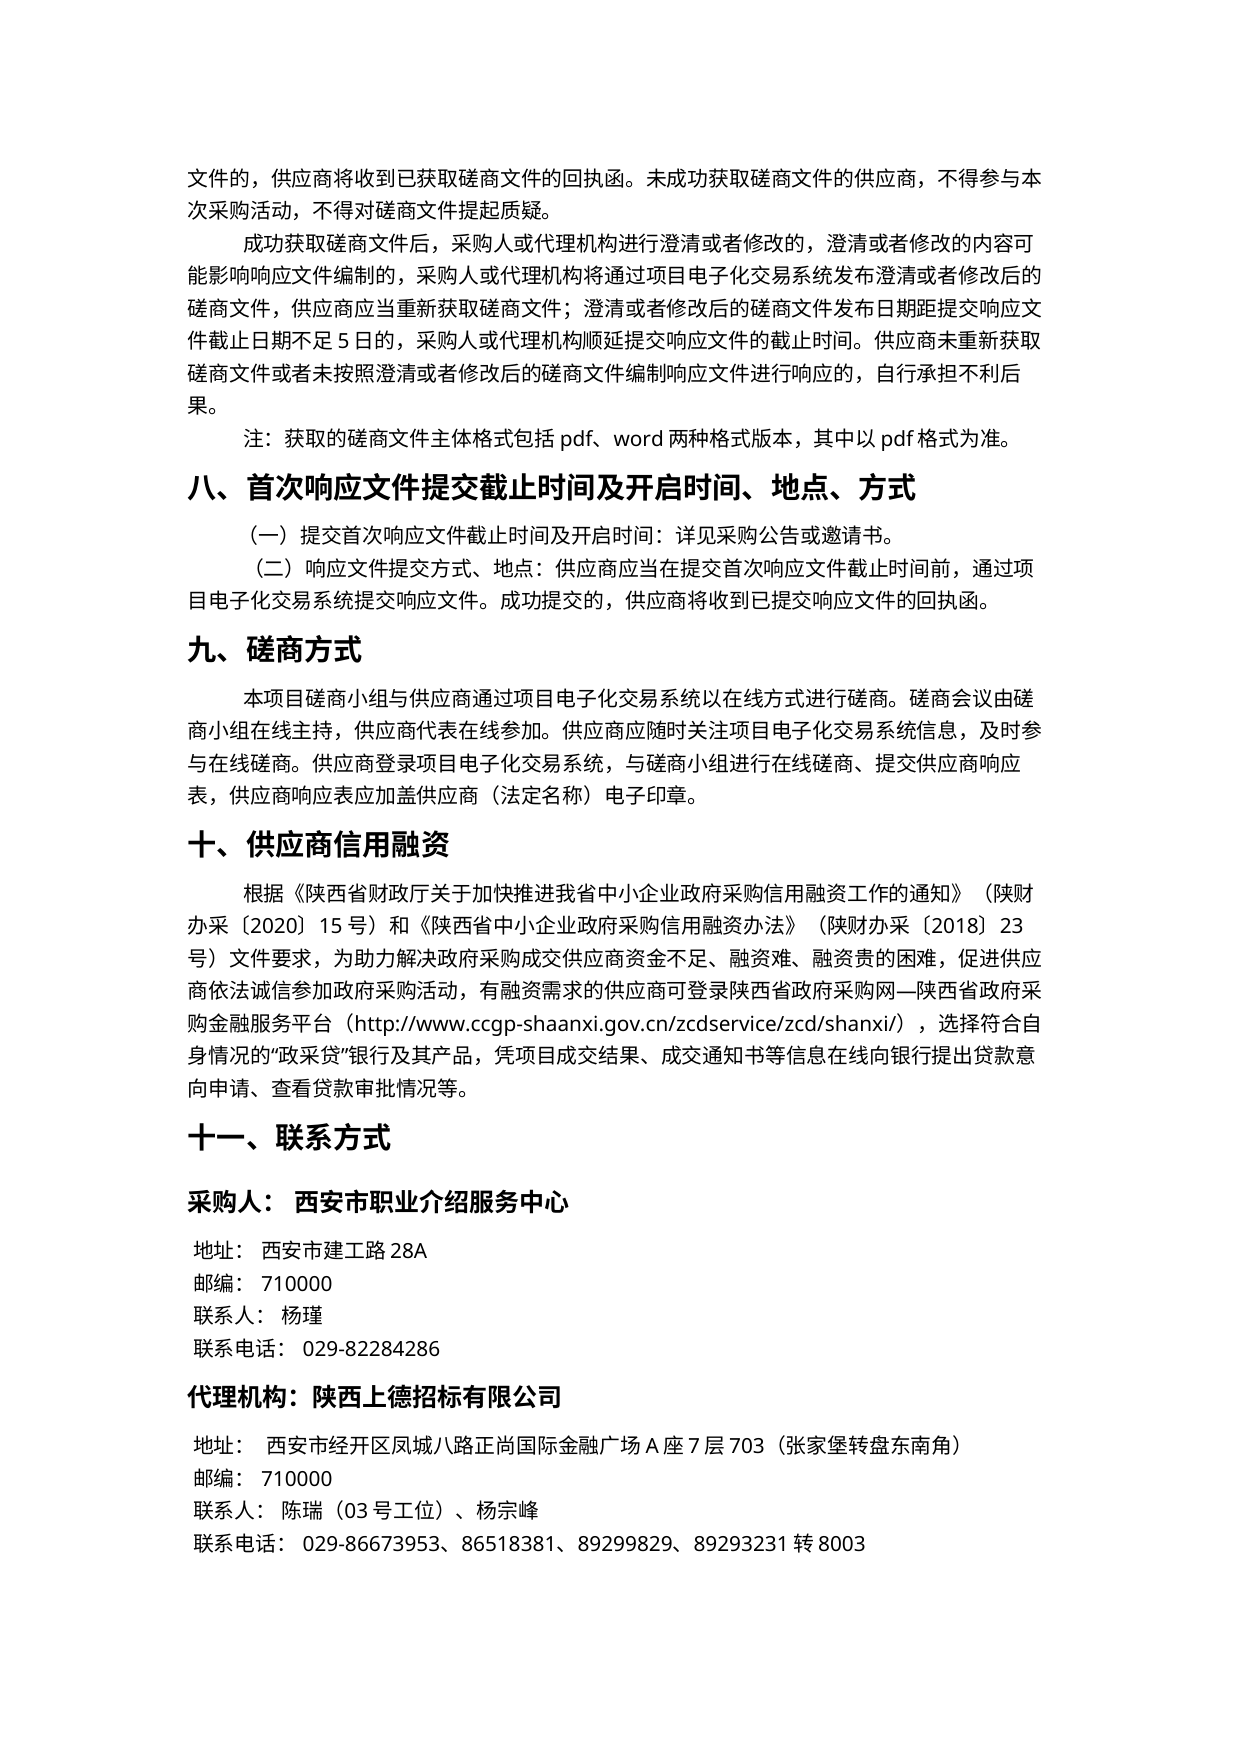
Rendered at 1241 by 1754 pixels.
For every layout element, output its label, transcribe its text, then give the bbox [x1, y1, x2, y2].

text 联系电话： 029-86673953、86518381、89299829、89293231转8003 [187, 1527, 1053, 1559]
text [187, 162, 1053, 227]
text 邮编： 710000 [187, 1462, 1053, 1494]
text 联系人： 杨瑾 [187, 1299, 1053, 1332]
text 成功获取磋商文件后，采购人或代理机构进行澄清或者修改的，澄清或者修改的内容可能影响响应文件编制的，采购人或代理机构将通过项目电子化交易系统发布澄清或者修改后的磋商文件，供应商应当重新获取磋商文件；澄清或者修改后的磋商文件发布日期距提交响应文件截止日期不足5日的，采购人或代理机构顺延提交响应文件的截止时间。供应商未重新获取磋商文件或者未按照澄清或者修改后的磋商文件编制响应文件进行响应的，自行承担不利后果。 [187, 227, 1053, 422]
text 联系人： 陈瑞（03号工位）、杨宗峰 [187, 1494, 1053, 1527]
text 十一、联系方式 [187, 1104, 1053, 1169]
text （一）提交首次响应文件截止时间及开启时间：详见采购公告或邀请书。 [187, 519, 1053, 552]
text 八、首次响应文件提交截止时间及开启时间、地点、方式 [187, 454, 1053, 519]
text 地址： 西安市建工路28A [187, 1234, 1053, 1267]
text 采购人： 西安市职业介绍服务中心 [187, 1169, 1053, 1234]
text 十、供应商信用融资 [187, 812, 1053, 877]
text 九、磋商方式 [187, 617, 1053, 682]
text 地址： 西安市经开区凤城八路正尚国际金融广场A座7层703（张家堡转盘东南角） [187, 1429, 1053, 1462]
text （二）响应文件提交方式、地点：供应商应当在提交首次响应文件截止时间前，通过项目电子化交易系统提交响应文件。成功提交的，供应商将收到已提交响应文件的回执函。 [187, 552, 1053, 617]
text 邮编： 710000 [187, 1267, 1053, 1299]
text 本项目磋商小组与供应商通过项目电子化交易系统以在线方式进行磋商。磋商会议由磋商小组在线主持，供应商代表在线参加。供应商应随时关注项目电子化交易系统信息，及时参与在线磋商。供应商登录项目电子化交易系统，与磋商小组进行在线磋商、提交供应商响应表，供应商响应表应加盖供应商（法定名称）电子印章。 [187, 682, 1053, 812]
text 联系电话： 029-82284286 [187, 1332, 1053, 1364]
text 注：获取的磋商文件主体格式包括pdf、word两种格式版本，其中以pdf格式为准。 [187, 422, 1053, 454]
text 代理机构：陕西上德招标有限公司 [187, 1364, 1053, 1429]
text 根据《陕西省财政厅关于加快推进我省中小企业政府采购信用融资工作的通知》（陕财办采〔2020〕15 号）和《陕西省中小企业政府采购信用融资办法》（陕财办采〔2018〕23 号）文件要求，为助力解决政府采购成交供应商资金不足、融资难、融资贵的困难，促进供应商依法诚信参加政府采购活动，有融资需求的供应商可登录陕西省政府采购网—陕西省政府采购金融服务平台（http://www.ccgp-shaanxi.gov.cn/zcdservice/zcd/shanxi/），选择符合自身情况的“政采贷”银行及其产品，凭项目成交结果、成交通知书等信息在线向银行提出贷款意向申请、查看贷款审批情况等。 [187, 877, 1053, 1104]
